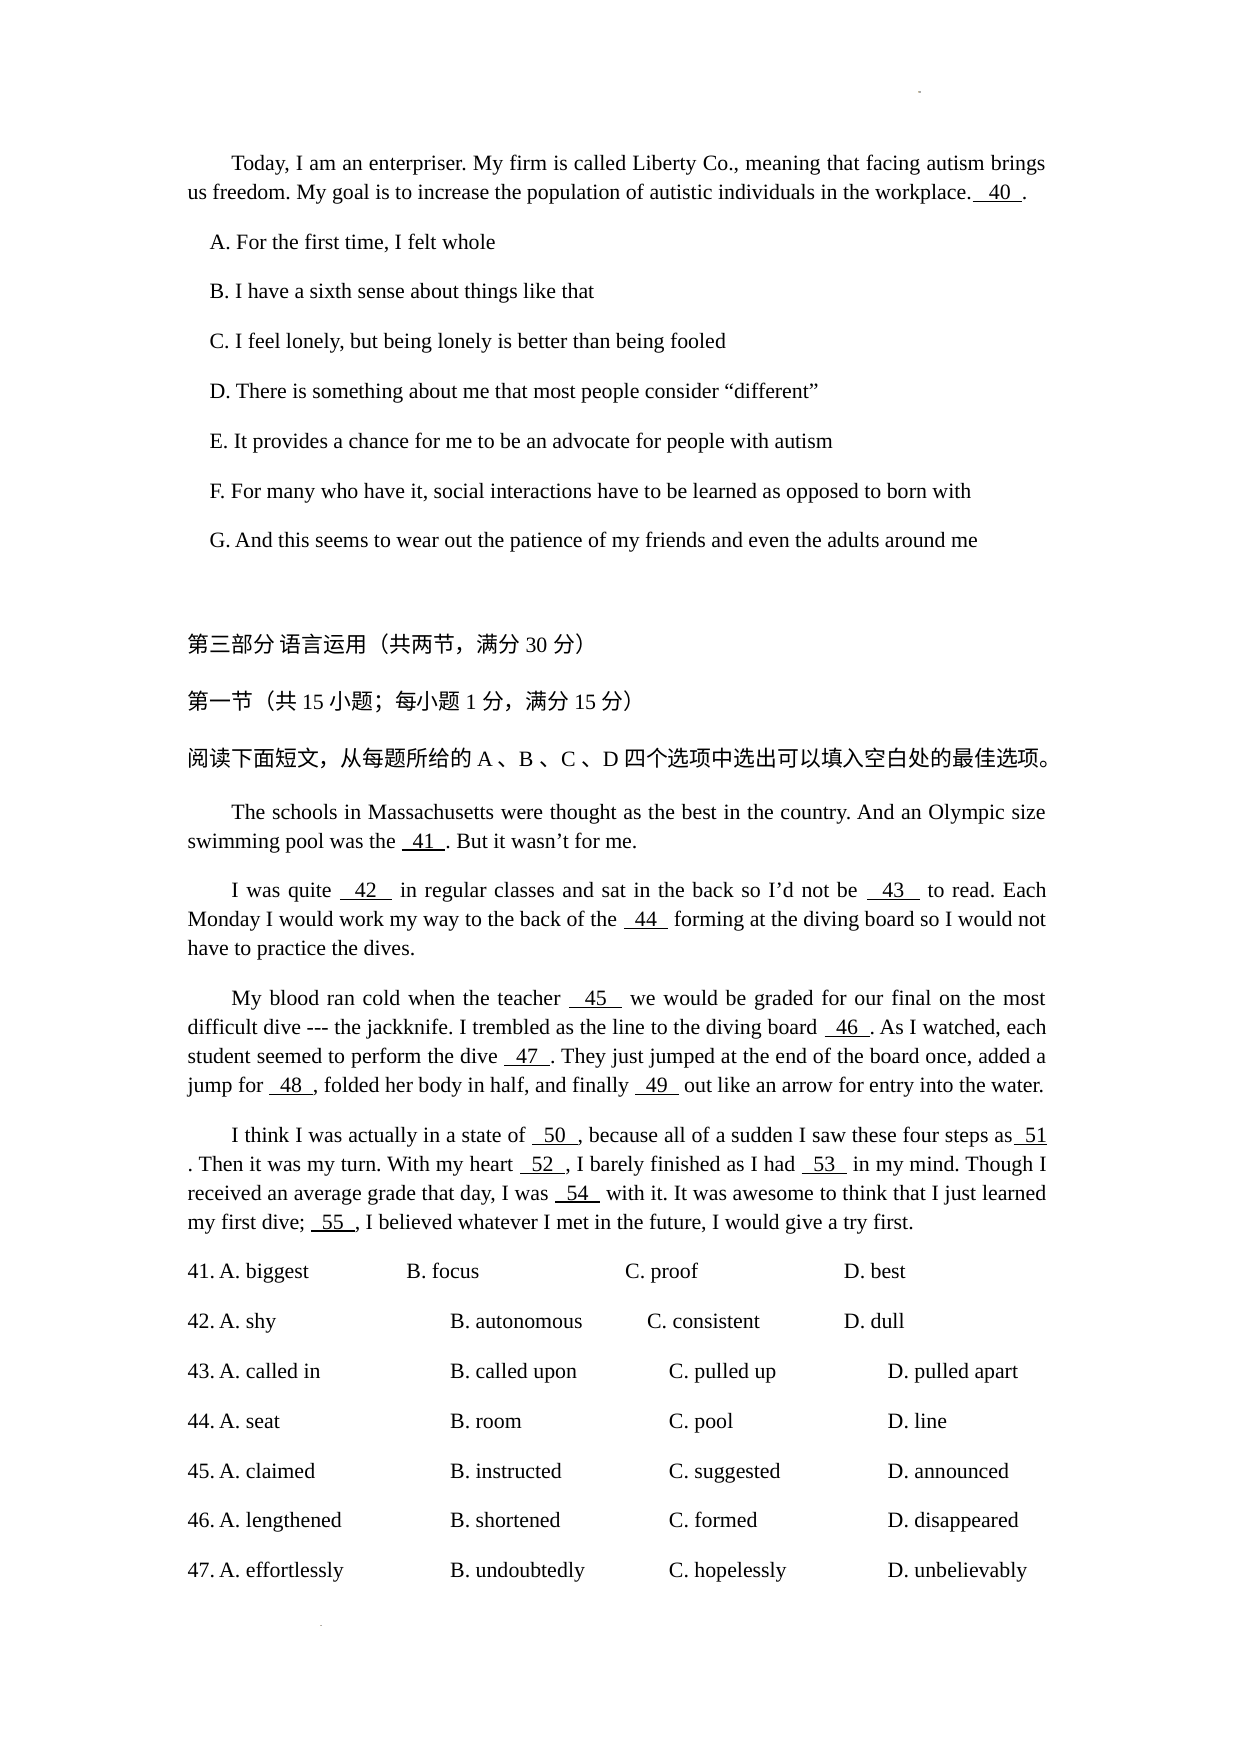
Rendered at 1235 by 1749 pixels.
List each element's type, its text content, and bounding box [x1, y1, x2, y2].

text 第三部分 语言运用（共两节，满分 30 分） [187, 627, 1047, 659]
text I think I was actually in a state of 50 , because all of a sudden I saw these four steps as 51 . Then it was my turn. With my heart 52 , I barely finished as I had 53 in my mind. Though I received an average grade that day, I was 54 with it. It was awesome to think that I just learned my first dive; 55 , I believed whatever I met in the future, I would give a try first. [187, 1122, 1047, 1234]
text 44. A. seat B. room C. pool D. line [187, 1408, 1047, 1433]
text My blood ran cold when the teacher 45 we would be graded for our final on the most difficult dive --- the jackknife. I trembled as the line to the diving board 46 . As I watched, each student seemed to perform the dive 47 . They just jumped at the end of the board once, added a jump for 48 , folded her body in half, and finally 49 out like an arrow for entry into the water. [187, 985, 1047, 1097]
text E. It provides a chance for me to be an advocate for people with autism [187, 428, 1047, 453]
text A. For the first time, I felt whole [187, 229, 1047, 254]
text 41. A. biggest B. focus C. proof D. best [187, 1258, 1047, 1284]
text 阅读下面短文，从每题所给的 A 、B 、C 、D 四个选项中选出可以填入空白处的最佳选项。 [187, 741, 1047, 773]
text 47. A. effortlessly B. undoubtedly C. hopelessly D. unbelievably [187, 1557, 1047, 1582]
text D. There is something about me that most people consider “different” [187, 378, 1047, 403]
text F. For many who have it, social interactions have to be learned as opposed to born with [187, 478, 1047, 503]
text 第一节（共 15 小题；每小题 1 分，满分 15 分） [187, 684, 1047, 716]
text 46. A. lengthened B. shortened C. formed D. disappeared [187, 1507, 1047, 1533]
text 43. A. called in B. called upon C. pulled up D. pulled apart [187, 1358, 1047, 1383]
text Today, I am an enterpriser. My firm is called Liberty Co., meaning that facing autism brings us freedom. My goal is to increase the population of autistic individuals in the workplace. 40 . [187, 150, 1047, 204]
text B. I have a sixth sense about things like that [187, 278, 1047, 304]
text The schools in Massachusetts were thought as the best in the country. And an Olympic size swimming pool was the 41 . But it wasn’t for me. [187, 799, 1047, 853]
text 42. A. shy B. autonomous C. consistent D. dull [187, 1308, 1047, 1333]
text C. I feel lonely, but being lonely is better than being fooled [187, 328, 1047, 353]
text I was quite 42 in regular classes and sat in the back so I’d not be 43 to read. Each Monday I would work my way to the back of the 44 forming at the diving board so I would not have to practice the dives. [187, 877, 1047, 961]
text 45. A. claimed B. instructed C. suggested D. announced [187, 1458, 1047, 1483]
text G. And this seems to wear out the patience of my friends and even the adults around me [187, 527, 1047, 553]
